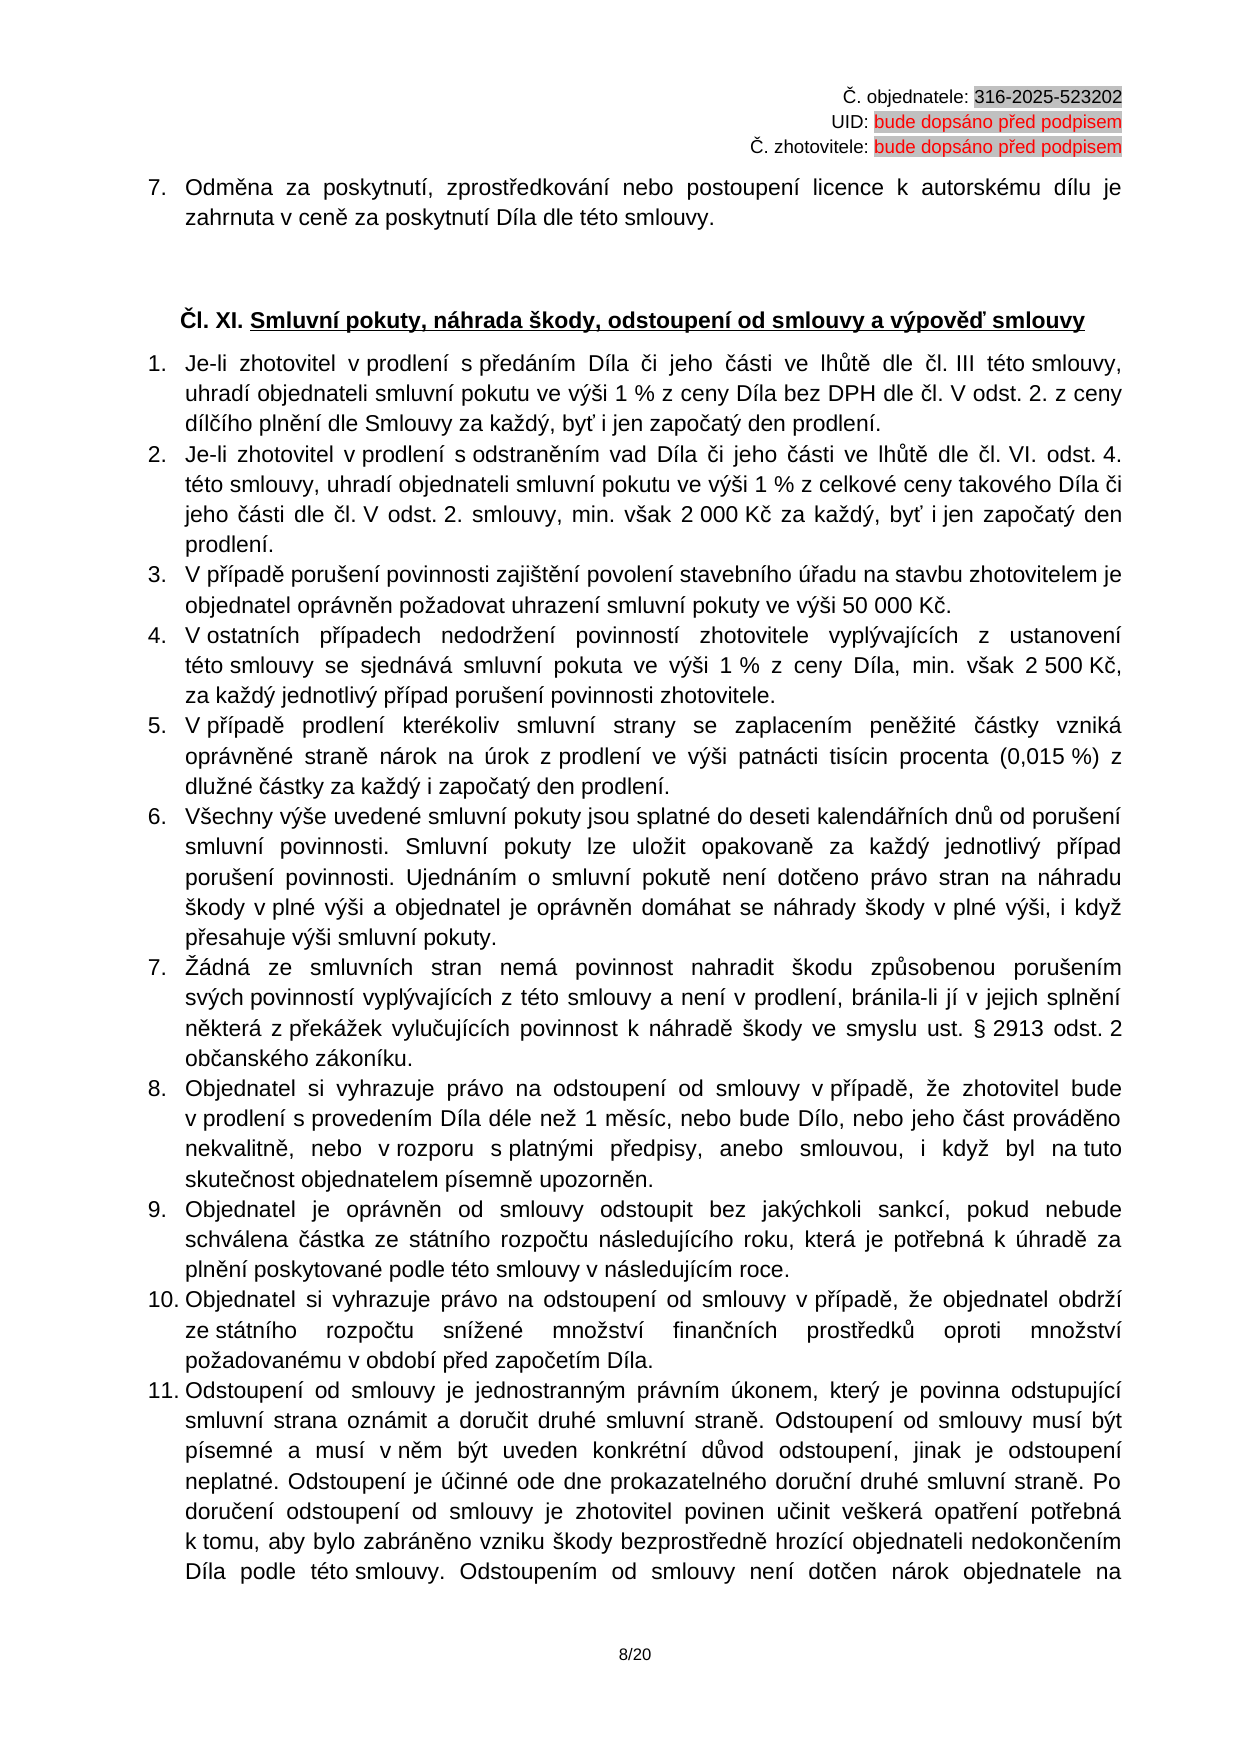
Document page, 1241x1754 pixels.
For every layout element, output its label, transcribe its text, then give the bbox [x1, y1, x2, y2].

list Je-li zhotovitel v prodlení s předáním Díla či jeho části ve lhůtě dle čl. III této smlouvy, uhradí objednateli smluvní pokutu ve výši 1 % z ceny Díla bez DPH dle čl. V odst. 2. z ceny dílčího plnění dle Smlouvy za každý, byť i jen započatý den prodlení. [148, 350, 1122, 437]
list Odměna za poskytnutí, zprostředkování nebo postoupení licence k autorskému dílu je zahrnuta v ceně za poskytnutí Díla dle této smlouvy. [148, 174, 1122, 230]
list V případě prodlení kterékoliv smluvní strany se zaplacením peněžité částky vzniká oprávněné straně nárok na úrok z prodlení ve výši patnácti tisícin procenta (0,015 %) z dlužné částky za každý i započatý den prodlení. [148, 712, 1122, 799]
list Všechny výše uvedené smluvní pokuty jsou splatné do deseti kalendářních dnů od porušení smluvní povinnosti. Smluvní pokuty lze uložit opakovaně za každý jednotlivý případ porušení povinnosti. Ujednáním o smluvní pokutě není dotčeno právo stran na náhradu škody v plné výši a objednatel je oprávněn domáhat se náhrady škody v plné výši, i když přesahuje výši smluvní pokuty. [148, 803, 1122, 950]
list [148, 1377, 1122, 1584]
list V případě porušení povinnosti zajištění povolení stavebního úřadu na stavbu zhotovitelem je objednatel oprávněn požadovat uhrazení smluvní pokuty ve výši 50 000 Kč. [148, 561, 1122, 618]
list Objednatel si vyhrazuje právo na odstoupení od smlouvy v případě, že objednatel obdrží ze státního rozpočtu snížené množství finančních prostředků oproti množství požadovanému v období před započetím Díla. [148, 1286, 1122, 1373]
list Žádná ze smluvních stran nemá povinnost nahradit škodu způsobenou porušením svých povinností vyplývajících z této smlouvy a není v prodlení, bránila-li jí v jejich splnění některá z překážek vylučujících povinnost k náhradě škody ve smyslu ust. § 2913 odst. 2 občanského zákoníku. [148, 954, 1122, 1071]
list Je-li zhotovitel v prodlení s odstraněním vad Díla či jeho části ve lhůtě dle čl. VI. odst. 4. této smlouvy, uhradí objednateli smluvní pokutu ve výši 1 % z celkové ceny takového Díla či jeho části dle čl. V odst. 2. smlouvy, min. však 2 000 Kč za každý, byť i jen započatý den prodlení. [148, 441, 1122, 557]
list V ostatních případech nedodržení povinností zhotovitele vyplývajících z ustanovení této smlouvy se sjednává smluvní pokuta ve výši 1 % z ceny Díla, min. však 2 500 Kč, za každý jednotlivý případ porušení povinnosti zhotovitele. [148, 622, 1122, 708]
list Objednatel si vyhrazuje právo na odstoupení od smlouvy v případě, že zhotovitel bude v prodlení s provedením Díla déle než 1 měsíc, nebo bude Dílo, nebo jeho část prováděno nekvalitně, nebo v rozporu s platnými předpisy, anebo smlouvou, i když byl na tuto skutečnost objednatelem písemně upozorněn. [148, 1075, 1122, 1192]
text Smluvní pokuty, náhrada škody, odstoupení od smlouvy a výpověď smlouvy [148, 307, 1122, 333]
list Objednatel je oprávněn od smlouvy odstoupit bez jakýchkoli sankcí, pokud nebude schválena částka ze státního rozpočtu následujícího roku, která je potřebná k úhradě za plnění poskytované podle této smlouvy v následujícím roce. [148, 1196, 1122, 1282]
